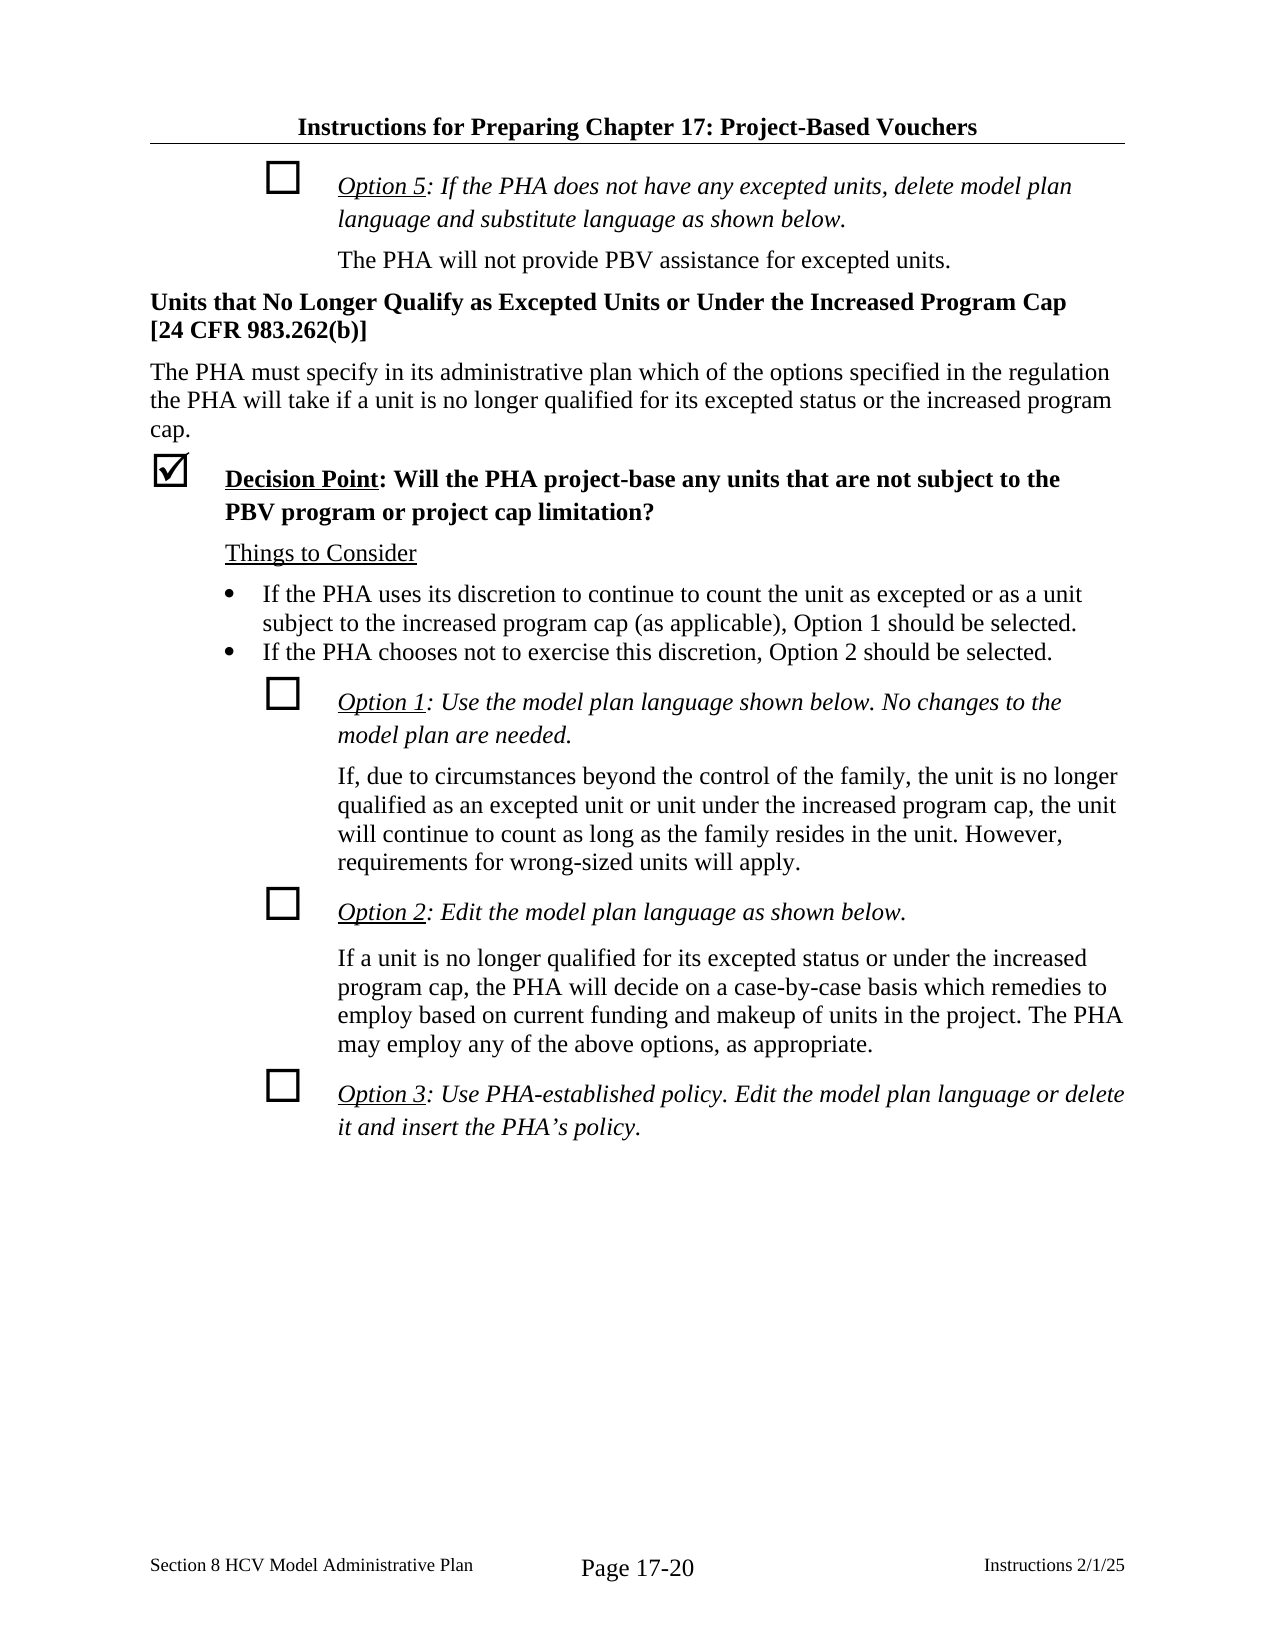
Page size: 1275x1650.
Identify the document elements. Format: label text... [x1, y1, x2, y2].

text Option 1: Use the model plan language shown below. No changes to the model plan are needed. [262, 678, 1125, 749]
text Units that No Longer Qualify as Excepted Units or Under the Increased Program Cap [24 CFR 983.262(b)] [150, 287, 1125, 344]
text The PHA will not provide PBV assistance for excepted units. [337, 245, 1125, 274]
text If, due to circumstances beyond the control of the family, the unit is no longer qualified as an excepted unit or unit under the increased program cap, the unit will continue to count as long as the family resides in the unit. However, requirements for wrong-sized units will apply. [337, 761, 1125, 876]
text Decision Point: Will the PHA project-base any units that are not subject to the PBV program or project cap limitation? [150, 455, 1125, 526]
list If the PHA uses its discretion to continue to count the unit as excepted or as a unit subject to the increased program cap (as applicable), Option 1 should be selected. [225, 579, 1125, 637]
text If a unit is no longer qualified for its excepted status or under the increased program cap, the PHA will decide on a case-by-case basis which remedies to employ based on current funding and makeup of units in the project. The PHA may employ any of the above options, as appropriate. [337, 943, 1125, 1058]
text Option 5: If the PHA does not have any excepted units, delete model plan language and substitute language as shown below. [262, 162, 1125, 233]
text Option 3: Use PHA-established policy. Edit the model plan language or delete it and insert the PHA’s policy. [262, 1070, 1125, 1141]
text The PHA must specify in its administrative plan which of the options specified in the regulation the PHA will take if a unit is no longer qualified for its excepted status or the increased program cap. [150, 357, 1125, 443]
text Option 2: Edit the model plan language as shown below. [262, 889, 1125, 930]
list If the PHA chooses not to exercise this discretion, Option 2 should be selected. [225, 637, 1125, 666]
text Things to Consider [225, 538, 1125, 567]
